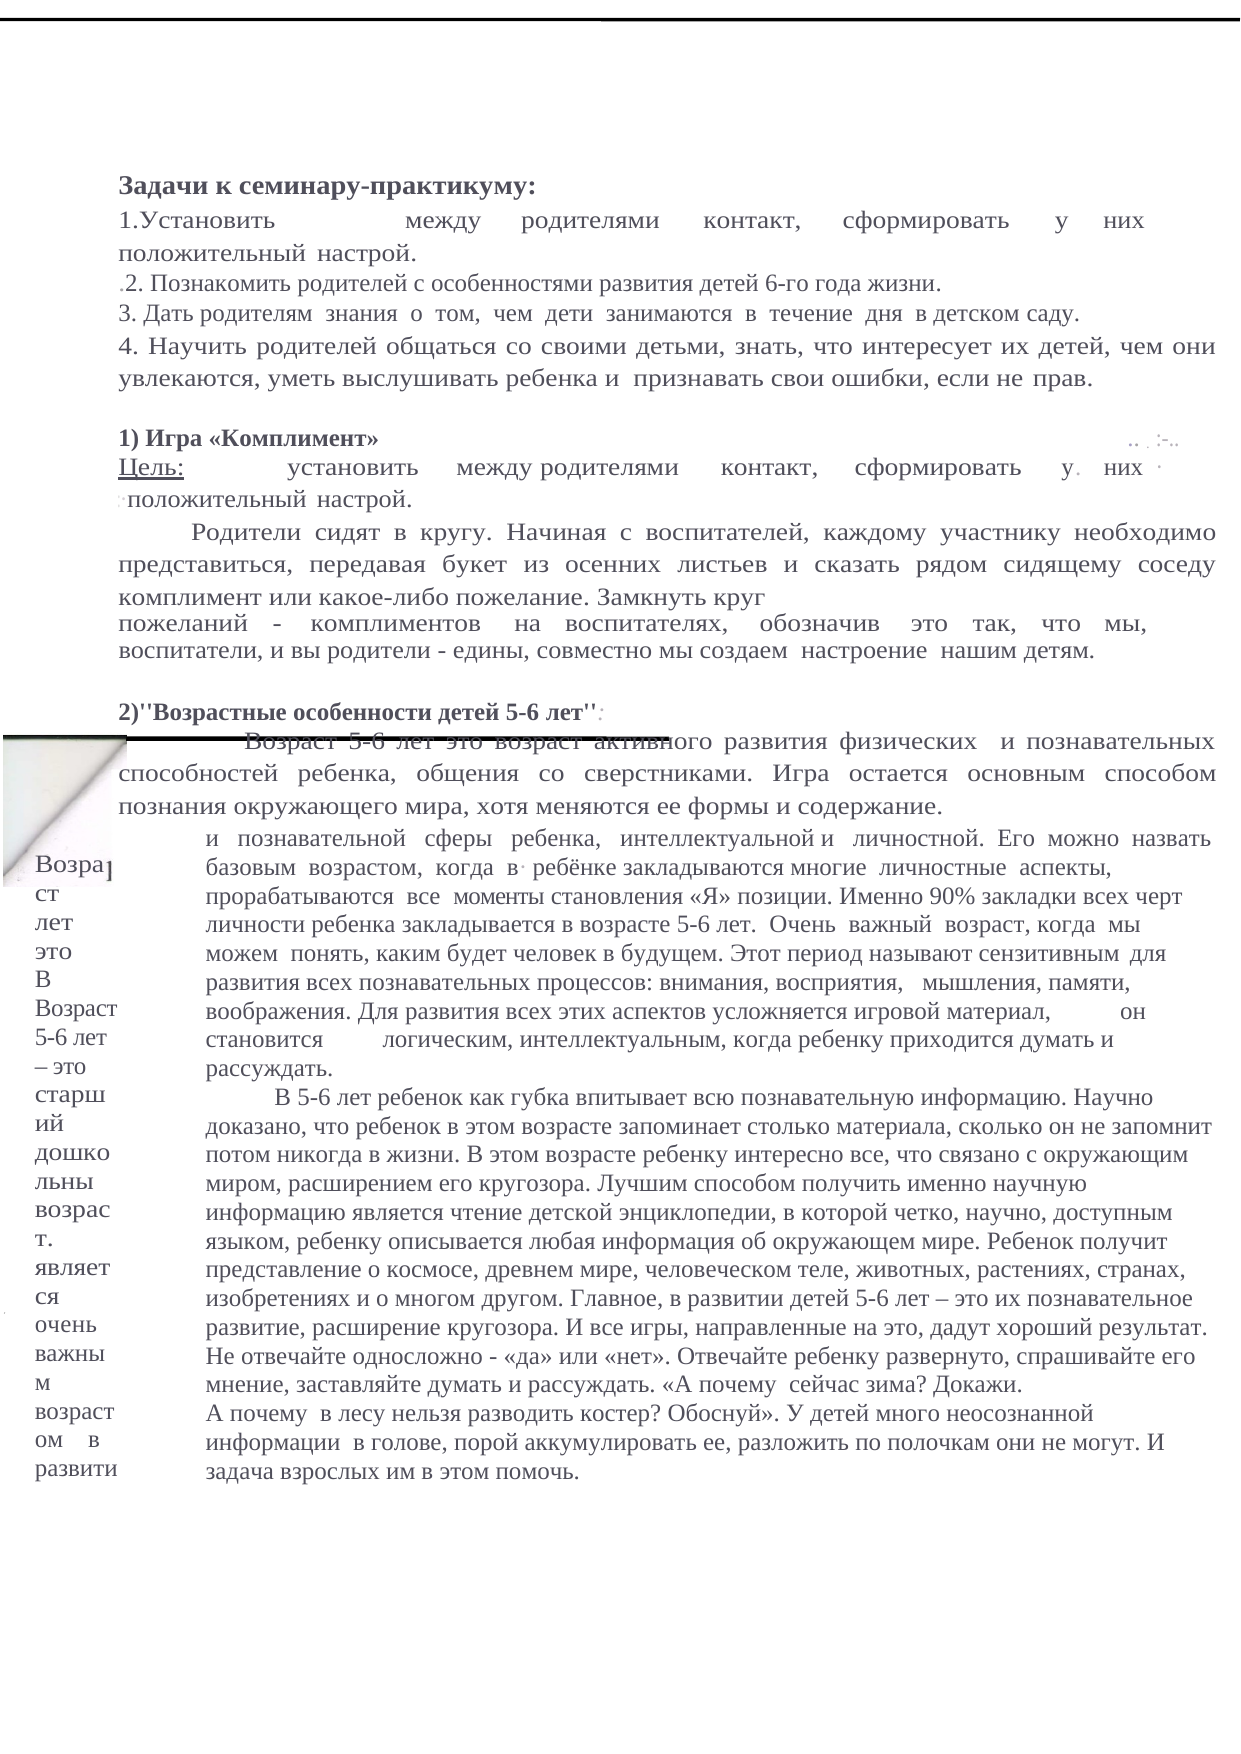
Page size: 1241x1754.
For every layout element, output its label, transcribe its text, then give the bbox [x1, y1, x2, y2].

text Задачи к семинару-практикуму: [118, 169, 1217, 200]
picture [3, 732, 127, 887]
text А почему в лесу нельзя разводить костер? Обоснуй». У детей много неосознанной информации в голове, порой аккумулировать ее, разложить по полочкам они не могут. И задача взрослых им в этом помочь. [205, 1398, 1217, 1484]
list 1.Установить между родителями контакт, сформировать у них положительный настрой. [118, 200, 1217, 267]
list 2)''Возрастные особенности детей 5-6 лет'': [118, 697, 1112, 726]
text .. . :-.. [1091, 423, 1179, 452]
text Возраст 5-6 лет это возраст активного развития физических и познавательных способностей ребенка, общения со сверстниками. Игра остается основным способом познания окружающего мира, хотя меняются ее формы и содержание. [118, 726, 1217, 819]
text 1) Игра «Комплимент» [118, 423, 499, 452]
text пожеланий - комплиментов на воспитателях, обозначив это так, что мы, [118, 614, 1217, 635]
text Цель: установить между родителями контакт, сформировать у. них · :·положительный настрой. [118, 452, 1183, 513]
text воспитатели, и вы родители - едины, совместно мы создаем настроение нашим детям. [118, 635, 1112, 664]
text В 5-6 лет ребенок как губка впитывает всю познавательную информацию. Научно доказано, что ребенок в этом возрасте запоминает столько материала, сколько он не запомнит потом никогда в жизни. В этом возрасте ребенку интересно все, что связано с окружающим миром, расширением его кругозора. Лучшим способом получить именно научную информацию является чтение детской энциклопедии, в которой четко, научно, доступным языком, ребенку описывается любая информация об окружающем мире. Ребенок получит представление о космосе, древнем мире, человеческом теле, животных, растениях, странах, изобретениях и о многом другом. Главное, в развитии детей 5-6 лет – это их познавательное развитие, расширение кругозора. И все игры, направленные на это, дадут хороший результат. Не отвечайте односложно - «да» или «нет». Отвечайте ребенку развернуто, спрашивайте его мнение, заставляйте думать и рассуждать. «А почему сейчас зима? Докажи. [205, 1082, 1217, 1398]
text Возраст 5-6 лет это В В Возраст 5-6 лет – это старший дошкольный возраст. Он является очень важным возрастом в развитии познавательной сферы ребенка, интеллектуальной и личностной. Его можно назвать базовым возрастом, когда в· peбёнке закладываются многие личностные аспекты, прорабатываются все моменты становления «Я» позиции. Именно 90% закладки всех черт личности ребенка закладывается в возрасте 5-6 лет. Очень важный возраст, когда мы можем понять, каким будет человек в будущем. Этот период называют сензитивным для развития всех познавательных процессов: внимания, восприятия, мышления, памяти, воображения. Для развития всех этих аспектов усложняется игровой материал, он становится логическим, интеллектуальным, когда ребенку приходится думать и рассуждать. [205, 823, 1217, 1082]
list 4. Научить родителей общаться со своими детьми, знать, что интересует их детей, чем они увлекаются, уметь выслушивать ребенка и признавать свои ошибки, если не прав. [118, 331, 1217, 391]
text 3. Дать родителям знания о том, чем дети занимаются в течение дня в детском саду. [118, 298, 1217, 326]
text .2. Познакомить родителей с особенностями развития детей 6-го года жизни. [118, 267, 1217, 298]
text Родители сидят в кругу. Начиная с воспитателей, каждому участнику необходимо представиться, передавая букет из осенних листьев и сказать рядом сидящему соседу комплимент или какое-либо пожелание. Замкнуть круг [118, 517, 1217, 610]
